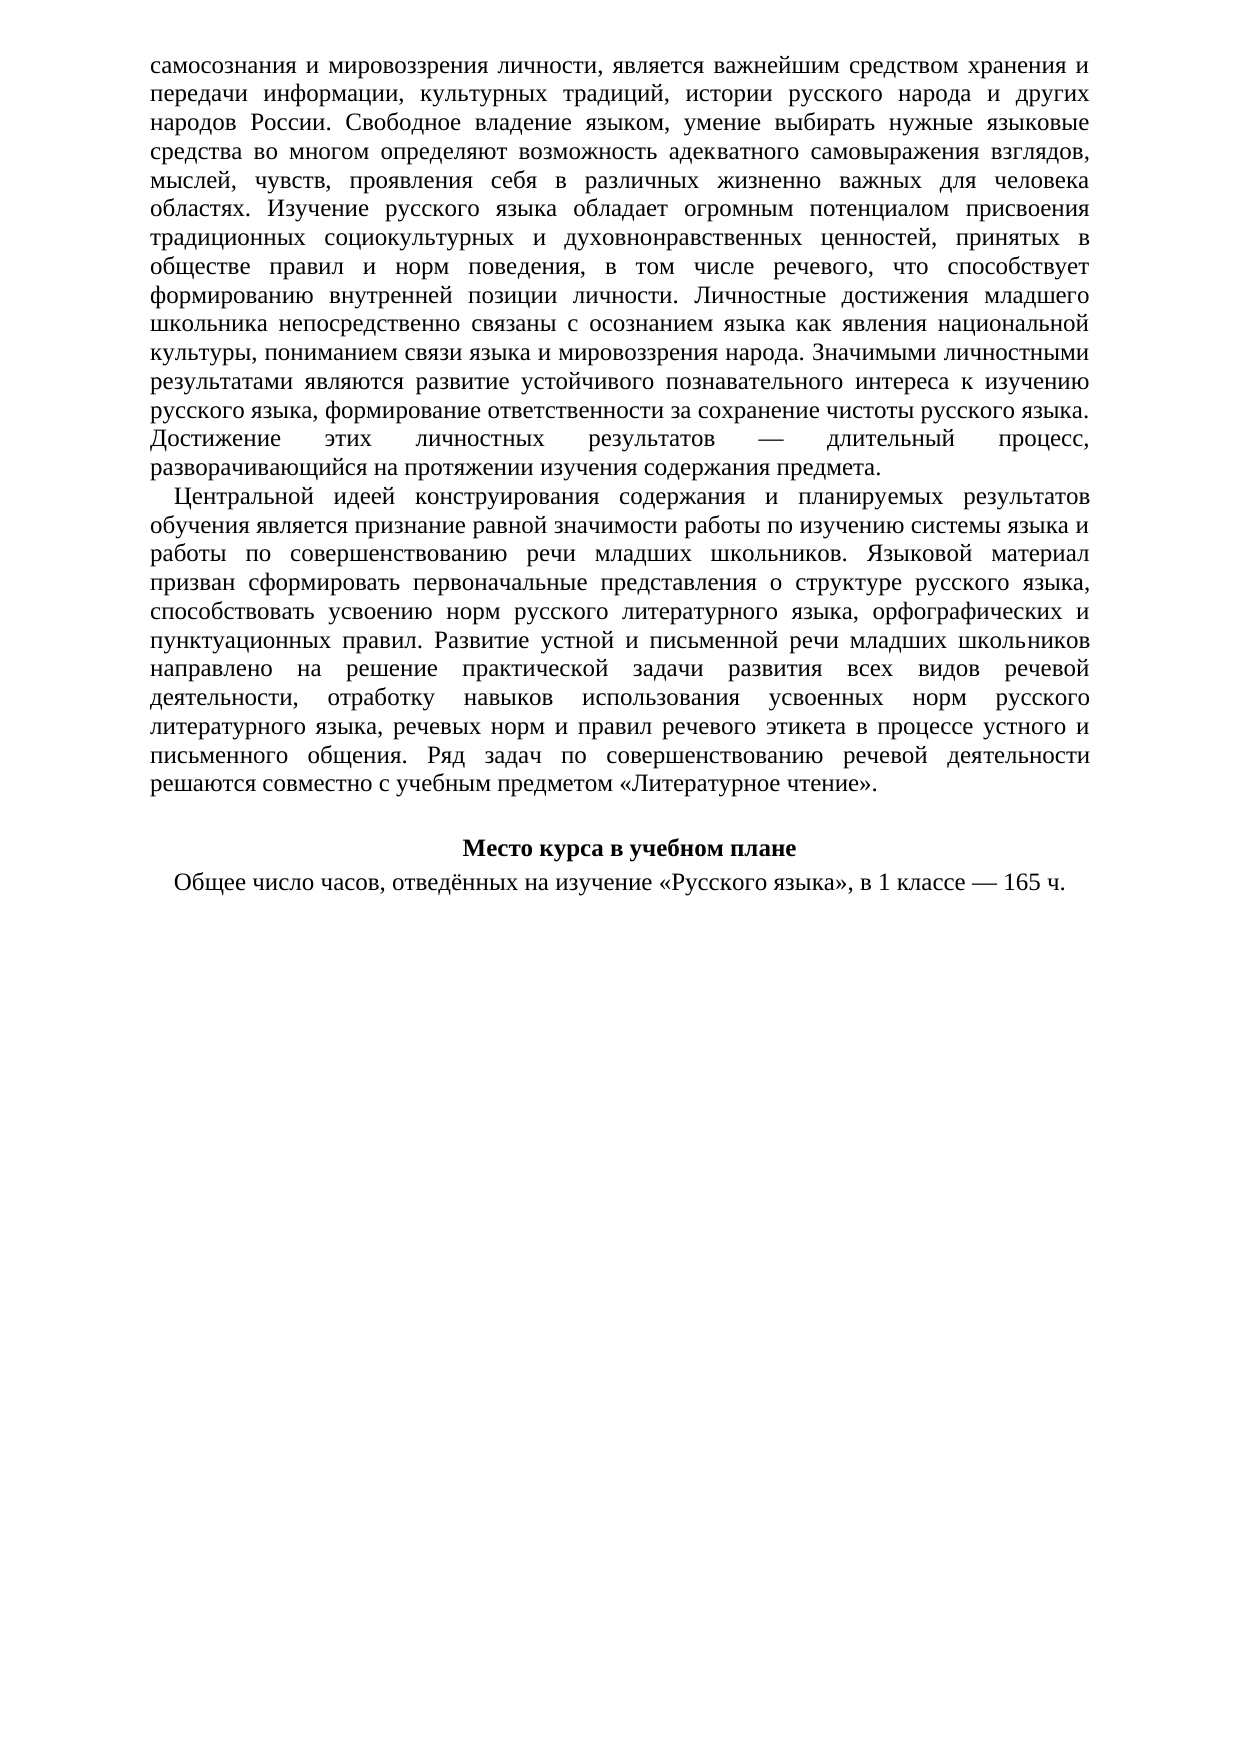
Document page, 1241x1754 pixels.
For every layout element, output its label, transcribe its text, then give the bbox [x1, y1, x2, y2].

text Общее число часов, отведённых на изучение «Русского языка», в 1 классе — 165 ч. [150, 867, 1090, 896]
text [150, 50, 1090, 481]
text Место курса в учебном плане [150, 833, 1090, 862]
text Центральной идеей конструирования содержания и планируемых результатов обучения является признание равной значимости работы по изучению системы языка и работы по совершенствованию речи младших школьников. Языковой материал призван сформировать первоначальные представления о структуре русского языка, способствовать усвоению норм русского литературного языка, орфографических и пунктуационных правил. Развитие устной и письменной речи младших школьников направлено на решение практической задачи развития всех видов речевой деятельности, отработку навыков использования усвоенных норм русского литературного языка, речевых норм и правил речевого этикета в процессе устного и письменного общения. Ряд задач по совершенствованию речевой деятельности решаются совместно с учебным предметом «Литературное чтение». [150, 481, 1090, 797]
